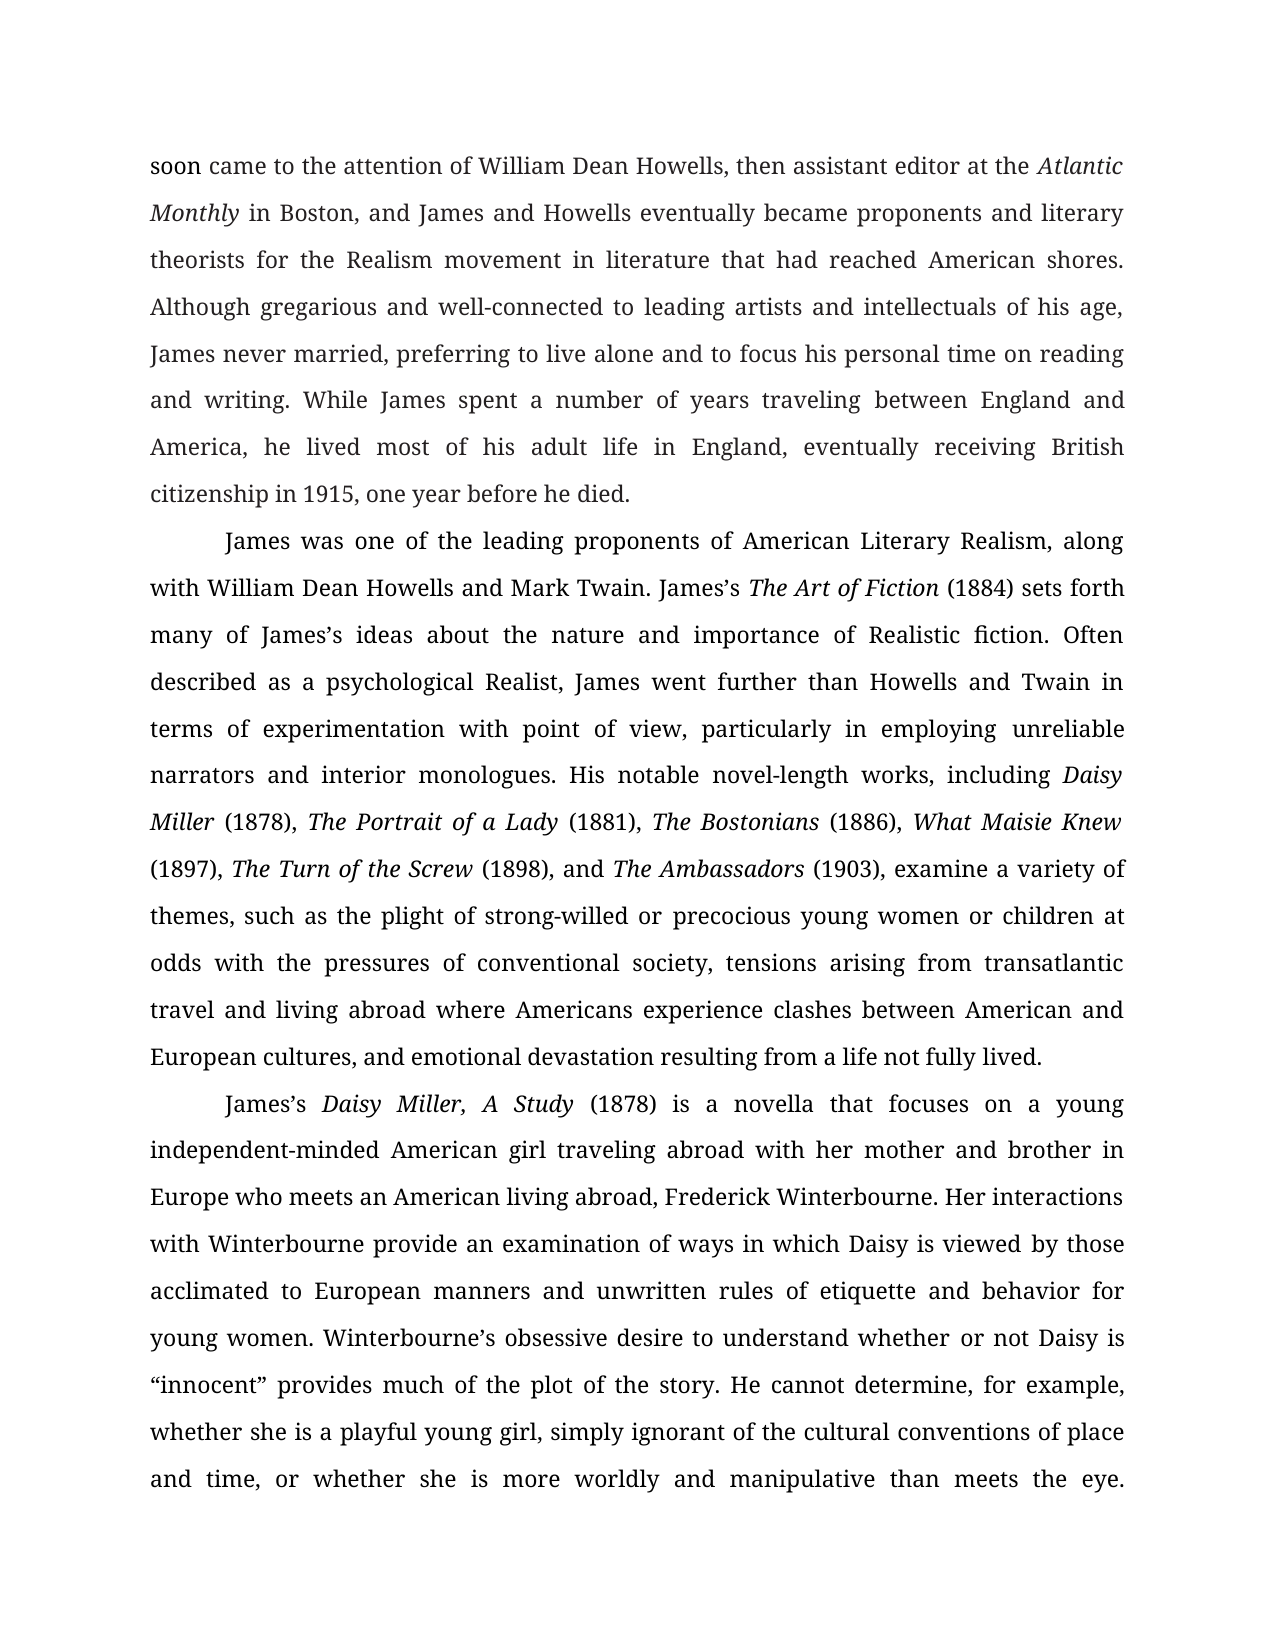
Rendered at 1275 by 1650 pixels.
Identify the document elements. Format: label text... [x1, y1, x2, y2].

text James was one of the leading proponents of American Literary Realism, along with William Dean Howells and Mark Twain. James’s The Art of Fiction (1884) sets forth many of James’s ideas about the nature and importance of Realistic fiction. Often described as a psychological Realist, James went further than Howells and Twain in terms of experimentation with point of view, particularly in employing unreliable narrators and interior monologues. His notable novel-length works, including Daisy Miller (1878), The Portrait of a Lady (1881), The Bostonians (1886), What Maisie Knew (1897), The Turn of the Screw (1898), and The Ambassadors (1903), examine a variety of themes, such as the plight of strong-willed or precocious young women or children at odds with the pressures of conventional society, tensions arising from transatlantic travel and living abroad where Americans experience clashes between American and European cultures, and emotional devastation resulting from a life not fully lived. [150, 525, 1125, 1072]
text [150, 150, 1125, 509]
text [150, 1087, 1125, 1494]
